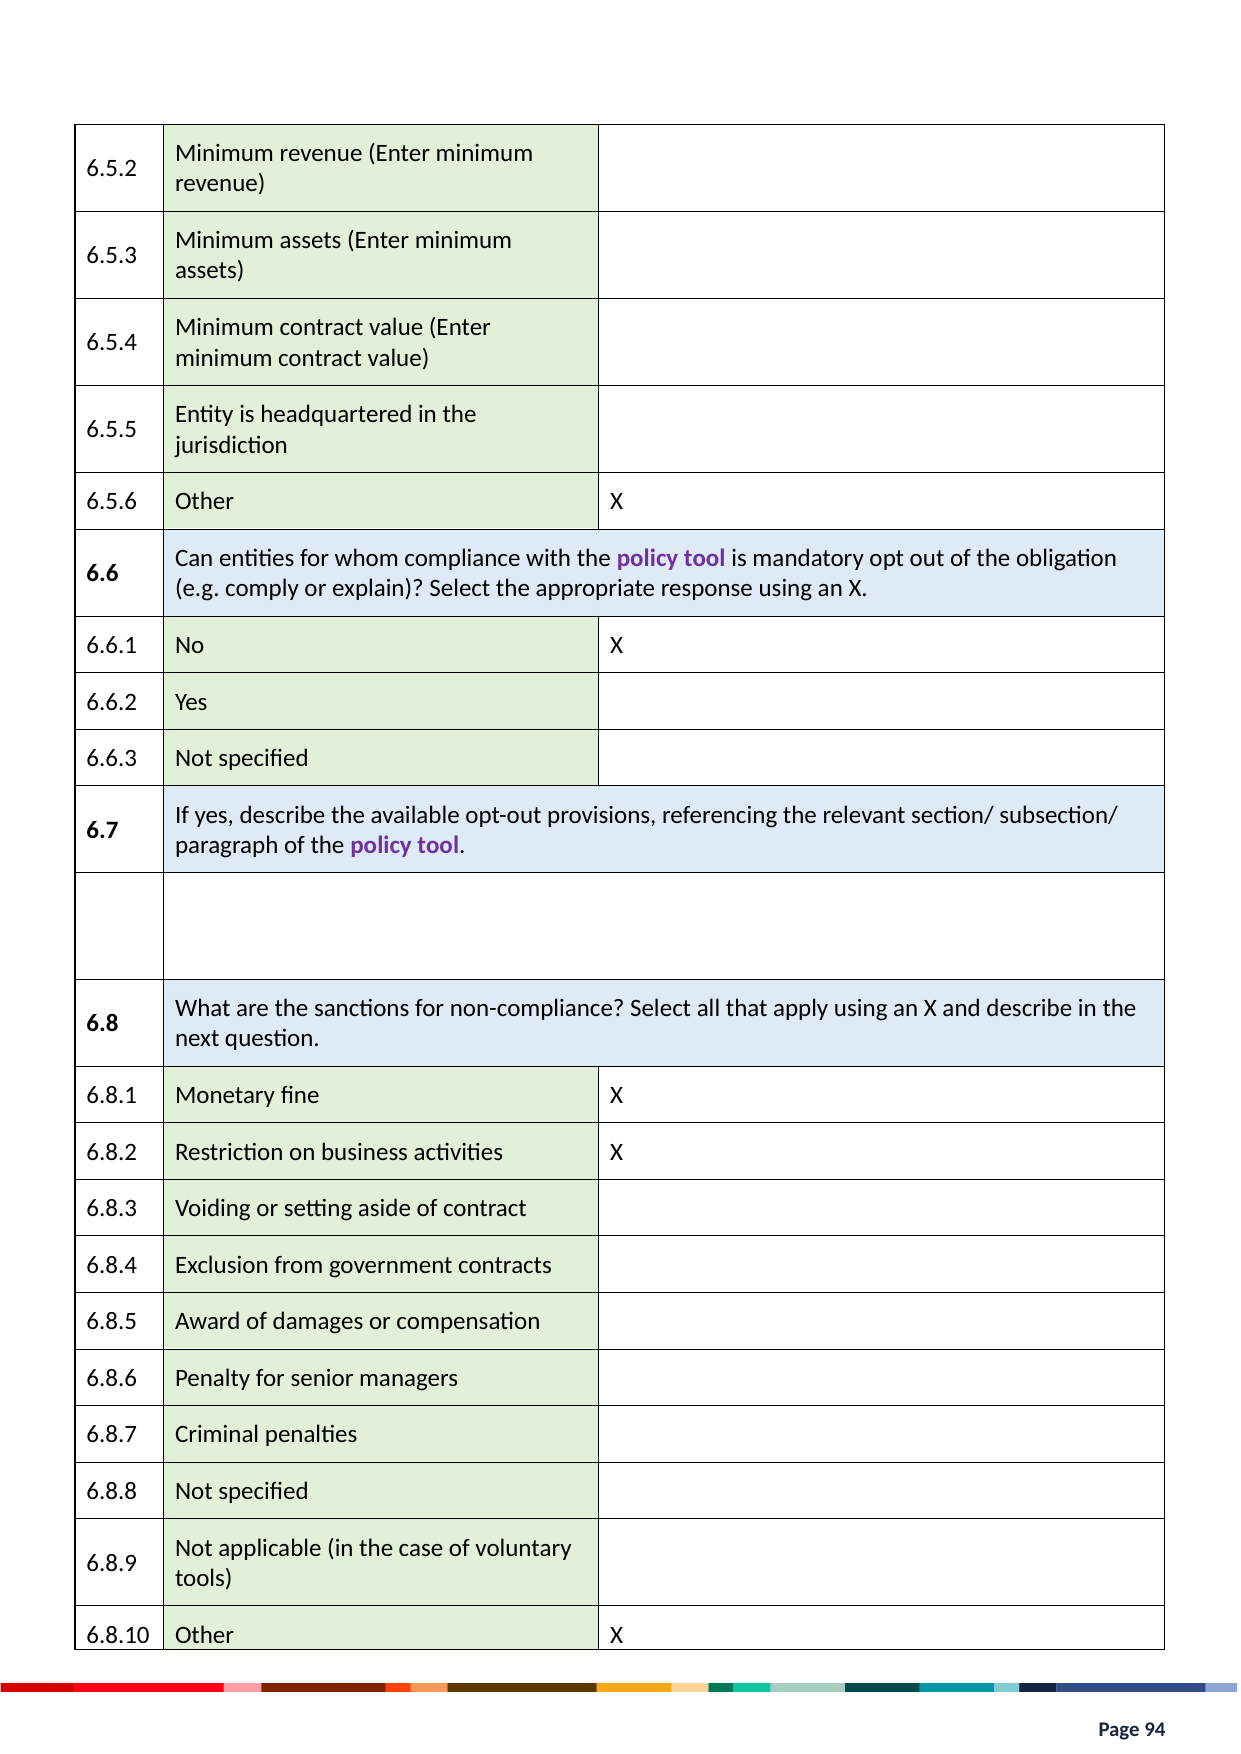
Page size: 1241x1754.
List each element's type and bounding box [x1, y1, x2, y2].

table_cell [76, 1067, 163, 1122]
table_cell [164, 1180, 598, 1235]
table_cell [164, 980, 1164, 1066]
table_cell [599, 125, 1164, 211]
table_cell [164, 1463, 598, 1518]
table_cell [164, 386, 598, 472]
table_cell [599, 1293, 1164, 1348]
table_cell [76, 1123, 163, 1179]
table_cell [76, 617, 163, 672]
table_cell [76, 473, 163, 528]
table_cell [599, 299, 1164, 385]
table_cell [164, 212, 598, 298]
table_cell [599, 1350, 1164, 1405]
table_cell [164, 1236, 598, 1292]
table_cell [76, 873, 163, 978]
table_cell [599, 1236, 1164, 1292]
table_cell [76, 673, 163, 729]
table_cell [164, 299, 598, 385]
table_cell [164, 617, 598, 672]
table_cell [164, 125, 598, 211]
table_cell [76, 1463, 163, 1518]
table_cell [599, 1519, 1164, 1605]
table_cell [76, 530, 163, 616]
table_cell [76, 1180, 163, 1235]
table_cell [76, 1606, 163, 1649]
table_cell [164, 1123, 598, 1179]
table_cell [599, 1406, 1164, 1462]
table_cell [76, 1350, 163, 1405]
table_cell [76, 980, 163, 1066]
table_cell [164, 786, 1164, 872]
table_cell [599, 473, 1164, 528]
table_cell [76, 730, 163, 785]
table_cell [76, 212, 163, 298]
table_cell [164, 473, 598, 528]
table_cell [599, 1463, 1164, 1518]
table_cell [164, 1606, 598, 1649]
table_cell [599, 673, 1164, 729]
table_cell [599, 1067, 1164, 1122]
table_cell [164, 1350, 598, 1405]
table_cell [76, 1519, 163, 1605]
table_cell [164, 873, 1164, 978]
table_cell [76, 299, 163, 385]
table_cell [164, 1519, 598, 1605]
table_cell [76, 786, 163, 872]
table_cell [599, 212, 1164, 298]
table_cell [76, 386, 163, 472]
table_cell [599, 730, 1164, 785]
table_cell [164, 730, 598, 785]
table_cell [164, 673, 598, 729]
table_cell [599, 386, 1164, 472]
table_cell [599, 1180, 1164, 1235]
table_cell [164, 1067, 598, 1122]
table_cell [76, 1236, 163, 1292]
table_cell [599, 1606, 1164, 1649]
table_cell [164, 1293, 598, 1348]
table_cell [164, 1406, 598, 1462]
picture [0, 1683, 1236, 1692]
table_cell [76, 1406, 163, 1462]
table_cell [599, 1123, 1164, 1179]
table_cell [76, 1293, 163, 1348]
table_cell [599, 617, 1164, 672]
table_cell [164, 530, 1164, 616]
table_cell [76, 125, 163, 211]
